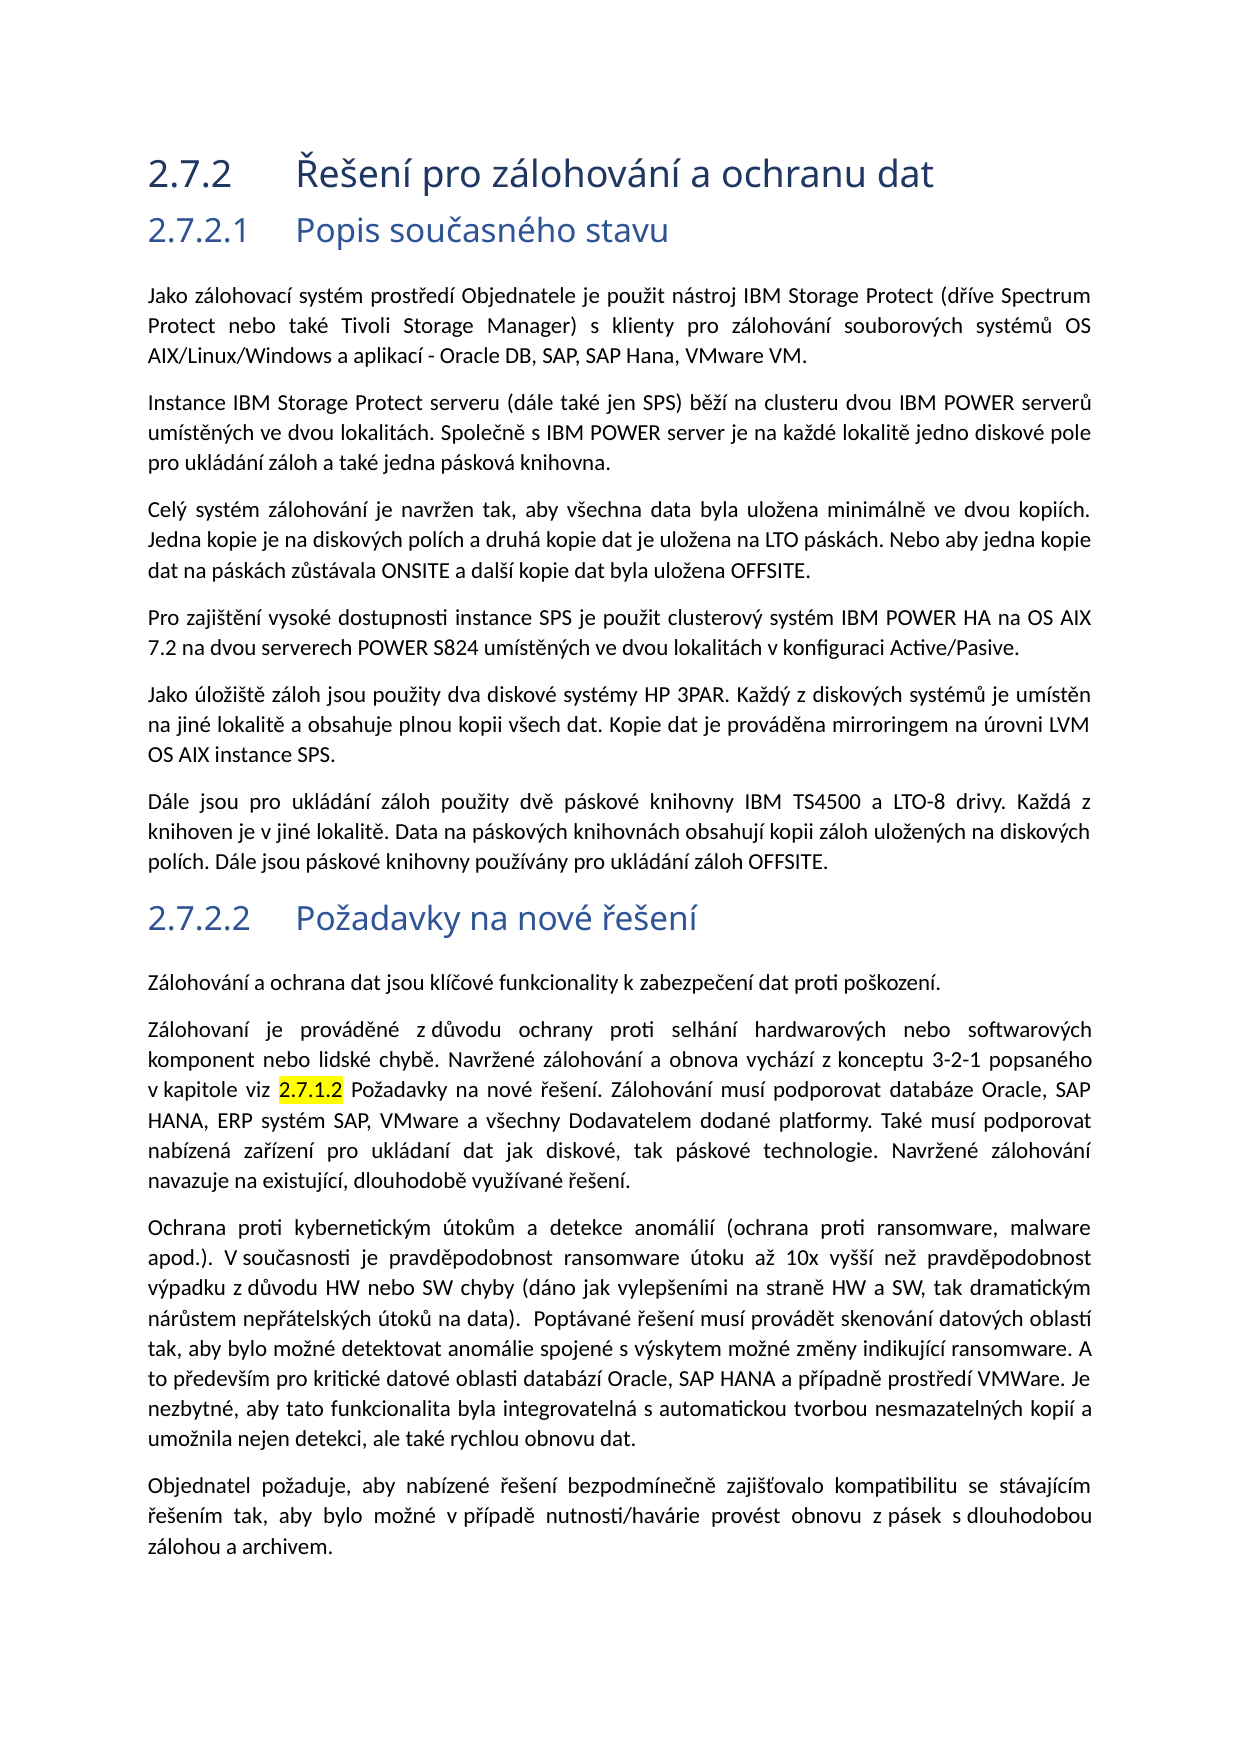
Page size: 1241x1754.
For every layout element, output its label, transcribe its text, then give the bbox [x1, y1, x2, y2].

text Pro zajištění vysoké dostupnosti instance SPS je použit clusterový systém IBM POWER HA na OS AIX 7.2 na dvou serverech POWER S824 umístěných ve dvou lokalitách v konfiguraci Active/Pasive. [148, 603, 1093, 661]
text Ochrana proti kybernetickým útokům a detekce anomálií (ochrana proti ransomware, malware apod.). V současnosti je pravděpodobnost ransomware útoku až 10x vyšší než pravděpodobnost výpadku z důvodu HW nebo SW chyby (dáno jak vylepšeními na straně HW a SW, tak dramatickým nárůstem nepřátelských útoků na data). Poptávané řešení musí provádět skenování datových oblastí tak, aby bylo možné detektovat anomálie spojené s výskytem možné změny indikující ransomware. A to především pro kritické datové oblasti databází Oracle, SAP HANA a případně prostředí VMWare. Je nezbytné, aby tato funkcionalita byla integrovatelná s automatickou tvorbou nesmazatelných kopií a umožnila nejen detekci, ale také rychlou obnovu dat. [148, 1213, 1093, 1453]
subtitle Požadavky na nové řešení [148, 894, 1093, 940]
text Jako zálohovací systém prostředí Objednatele je použit nástroj IBM Storage Protect (dříve Spectrum Protect nebo také Tivoli Storage Manager) s klienty pro zálohování souborových systémů OS AIX/Linux/Windows a aplikací - Oracle DB, SAP, SAP Hana, VMware VM. [148, 281, 1093, 369]
text Instance IBM Storage Protect serveru (dále také jen SPS) běží na clusteru dvou IBM POWER serverů umístěných ve dvou lokalitách. Společně s IBM POWER server je na každé lokalitě jedno diskové pole pro ukládání záloh a také jedna pásková knihovna. [148, 388, 1093, 477]
subtitle Řešení pro zálohování a ochranu dat [148, 148, 1093, 199]
text Jako úložiště záloh jsou použity dva diskové systémy HP 3PAR. Každý z diskových systémů je umístěn na jiné lokalitě a obsahuje plnou kopii všech dat. Kopie dat je prováděna mirroringem na úrovni LVM OS AIX instance SPS. [148, 680, 1093, 768]
text Objednatel požaduje, aby nabízené řešení bezpodmínečně zajišťovalo kompatibilitu se stávajícím řešením tak, aby bylo možné v případě nutnosti/havárie provést obnovu z pásek s dlouhodobou zálohou a archivem. [148, 1471, 1093, 1560]
text Dále jsou pro ukládání záloh použity dvě páskové knihovny IBM TS4500 a LTO-8 drivy. Každá z knihoven je v jiné lokalitě. Data na páskových knihovnách obsahují kopii záloh uložených na diskových polích. Dále jsou páskové knihovny používány pro ukládání záloh OFFSITE. [148, 787, 1093, 876]
subtitle Popis současného stavu [148, 207, 1093, 252]
text Celý systém zálohování je navržen tak, aby všechna data byla uložena minimálně ve dvou kopiích. Jedna kopie je na diskových polích a druhá kopie dat je uložena na LTO páskách. Nebo aby jedna kopie dat na páskách zůstávala ONSITE a další kopie dat byla uložena OFFSITE. [148, 495, 1093, 584]
text Zálohovaní je prováděné z důvodu ochrany proti selhání hardwarových nebo softwarových komponent nebo lidské chybě. Navržené zálohování a obnova vychází z konceptu 3-2-1 popsaného v kapitole viz 2.4.1.2 Požadavky na nové řešení. Zálohování musí podporovat databáze Oracle, SAP HANA, ERP systém SAP, VMware a všechny Dodavatelem dodané platformy. Také musí podporovat nabízená zařízení pro ukládaní dat jak diskové, tak páskové technologie. Navržené zálohování navazuje na existující, dlouhodobě využívané řešení. [148, 1015, 1093, 1194]
text Zálohování a ochrana dat jsou klíčové funkcionality k zabezpečení dat proti poškození. [148, 968, 1093, 996]
